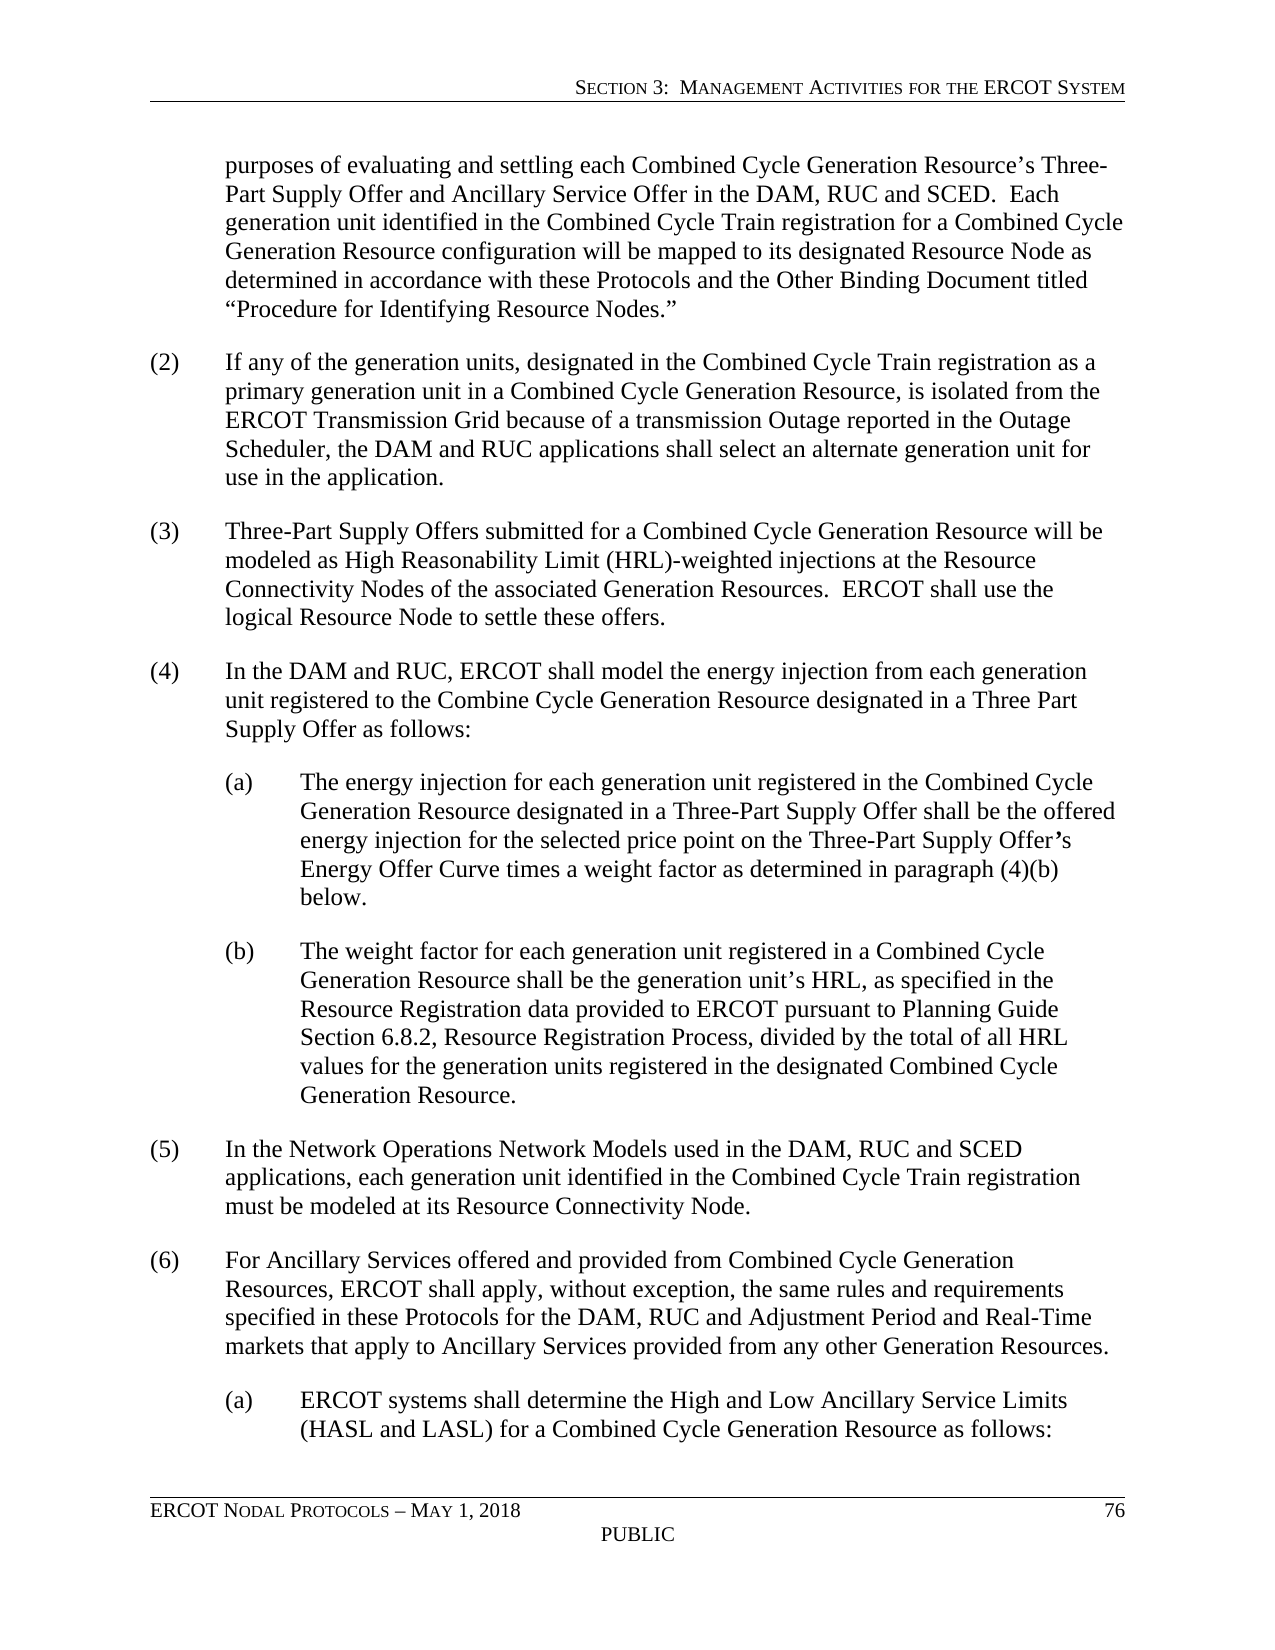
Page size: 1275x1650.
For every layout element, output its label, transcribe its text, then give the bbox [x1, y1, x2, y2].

text (2) If any of the generation units, designated in the Combined Cycle Train registration as a primary generation unit in a Combined Cycle Generation Resource, is isolated from the ERCOT Transmission Grid because of a transmission Outage reported in the Outage Scheduler, the DAM and RUC applications shall select an alternate generation unit for use in the application. [150, 347, 1125, 491]
text (4) In the DAM and RUC, ERCOT shall model the energy injection from each generation unit registered to the Combine Cycle Generation Resource designated in a Three Part Supply Offer as follows: [150, 656, 1125, 742]
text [150, 150, 1125, 322]
list (b) The weight factor for each generation unit registered in a Combined Cycle Generation Resource shall be the generation unit’s HRL, as specified in the Resource Registration data provided to ERCOT pursuant to Planning Guide Section 6.8.2, Resource Registration Process, divided by the total of all HRL values for the generation units registered in the designated Combined Cycle Generation Resource. [225, 936, 1125, 1109]
text (3) Three-Part Supply Offers submitted for a Combined Cycle Generation Resource will be modeled as High Reasonability Limit (HRL)-weighted injections at the Resource Connectivity Nodes of the associated Generation Resources. ERCOT shall use the logical Resource Node to settle these offers. [150, 516, 1125, 631]
text (6) For Ancillary Services offered and provided from Combined Cycle Generation Resources, ERCOT shall apply, without exception, the same rules and requirements specified in these Protocols for the DAM, RUC and Adjustment Period and Real-Time markets that apply to Ancillary Services provided from any other Generation Resources. [150, 1245, 1125, 1360]
list (a) ERCOT systems shall determine the High and Low Ancillary Service Limits (HASL and LASL) for a Combined Cycle Generation Resource as follows: [225, 1385, 1125, 1442]
list (a) The energy injection for each generation unit registered in the Combined Cycle Generation Resource designated in a Three-Part Supply Offer shall be the offered energy injection for the selected price point on the Three-Part Supply Offer’s Energy Offer Curve times a weight factor as determined in paragraph (4)(b) below. [225, 767, 1125, 911]
text (5) In the Network Operations Network Models used in the DAM, RUC and SCED applications, each generation unit identified in the Combined Cycle Train registration must be modeled at its Resource Connectivity Node. [150, 1134, 1125, 1220]
